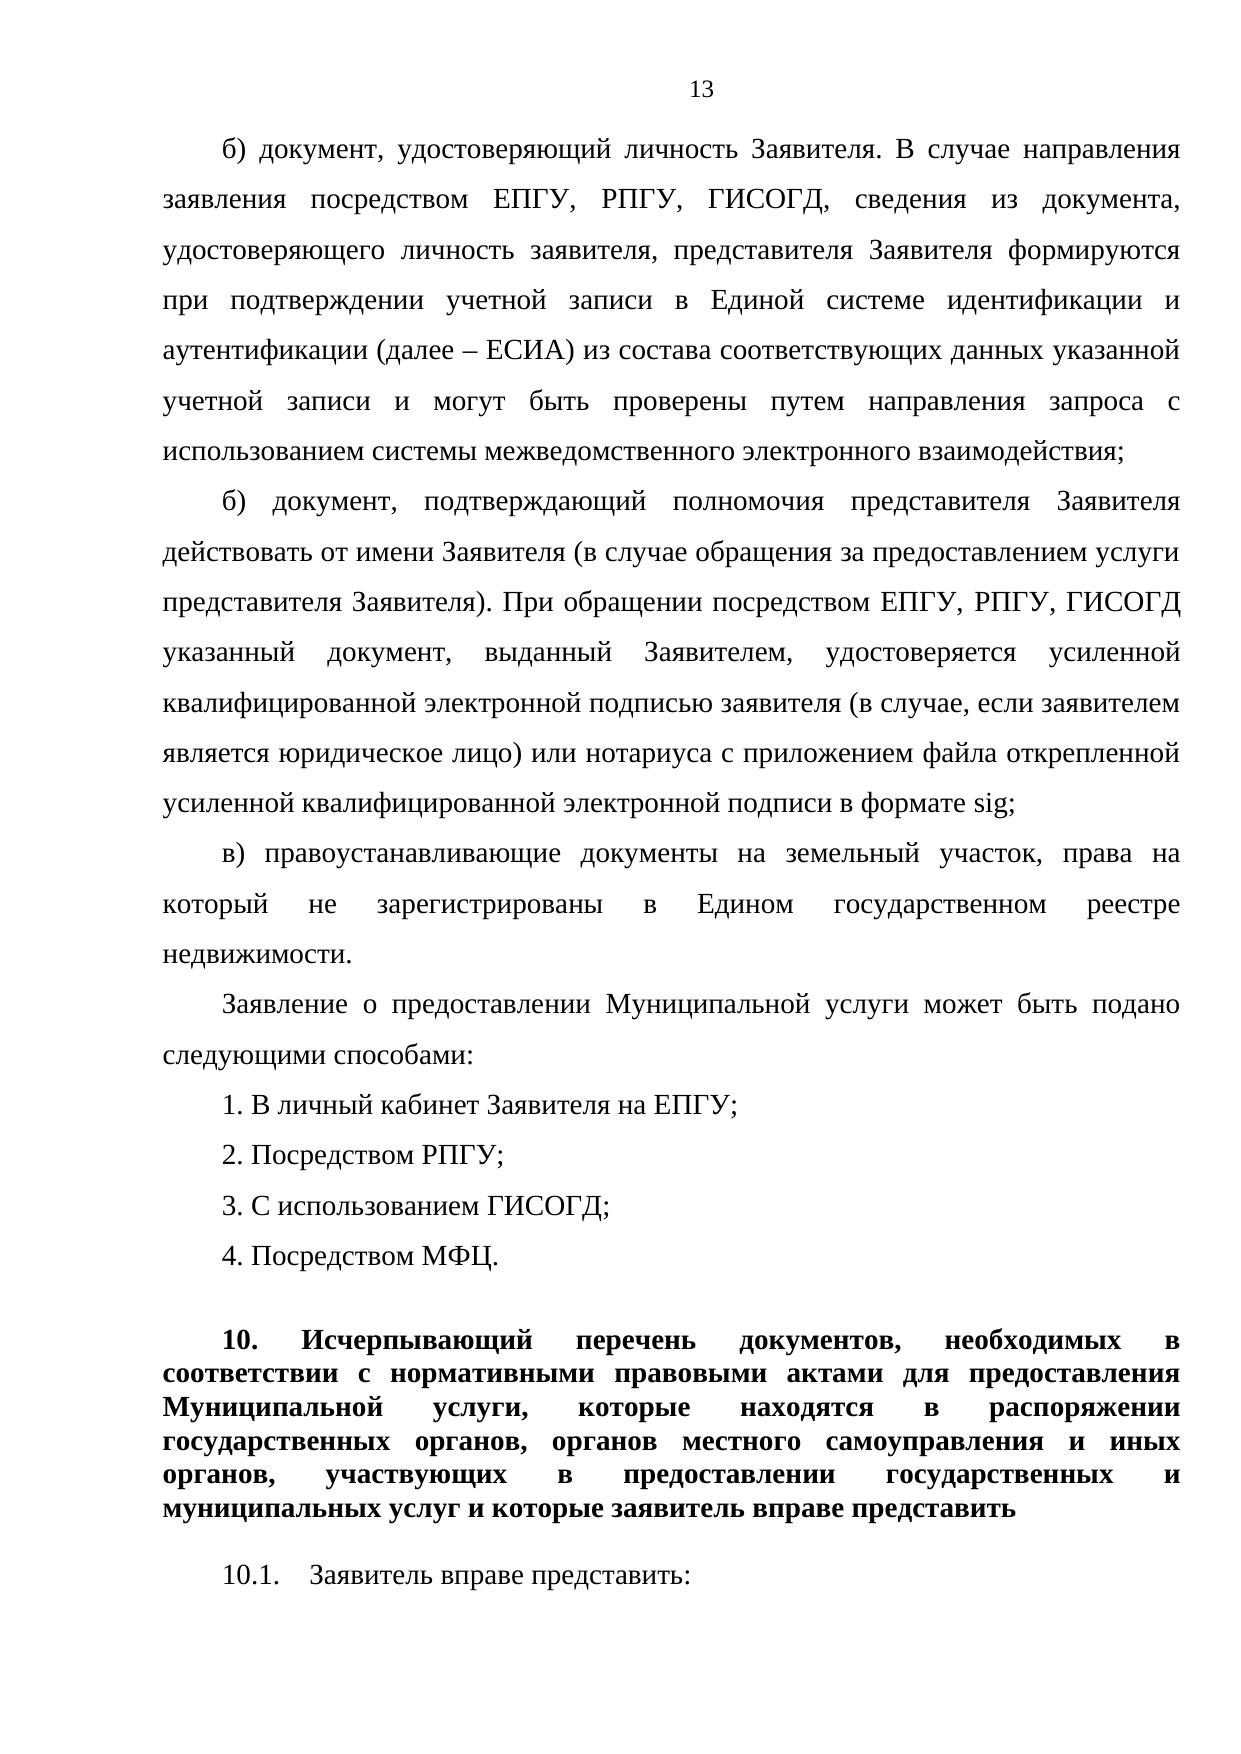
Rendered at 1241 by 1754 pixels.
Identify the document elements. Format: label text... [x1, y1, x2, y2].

text 2. Посредством РПГУ; [162, 1137, 1181, 1171]
text б) документ, подтверждающий полномочия представителя Заявителя действовать от имени Заявителя (в случае обращения за предоставлением услуги представителя Заявителя). При обращении посредством ЕПГУ, РПГУ, ГИСОГД указанный документ, выданный Заявителем, удостоверяется усиленной квалифицированной электронной подписью заявителя (в случае, если заявителем является юридическое лицо) или нотариуса с приложением файла открепленной усиленной квалифицированной электронной подписи в формате sig; [162, 483, 1181, 819]
text в) правоустанавливающие документы на земельный участок, права на который не зарегистрированы в Едином государственном реестре недвижимости. [162, 836, 1181, 970]
text Заявление о предоставлении Муниципальной услуги может быть подано следующими способами: [162, 987, 1181, 1070]
text 10. Исчерпывающий перечень документов, необходимых в соответствии с нормативными правовыми актами для предоставления Муниципальной услуги, которые находятся в распоряжении государственных органов, органов местного самоуправления и иных органов, участвующих в предоставлении государственных и муниципальных услуг и которые заявитель вправе представить [162, 1322, 1181, 1523]
text 3. С использованием ГИСОГД; [162, 1188, 1181, 1221]
text 10.1. Заявитель вправе представить: [162, 1557, 1181, 1590]
text б) документ, удостоверяющий личность Заявителя. В случае направления заявления посредством ЕПГУ, РПГУ, ГИСОГД, сведения из документа, удостоверяющего личность заявителя, представителя Заявителя формируются при подтверждении учетной записи в Единой системе идентификации и аутентификации (далее – ЕСИА) из состава соответствующих данных указанной учетной записи и могут быть проверены путем направления запроса с использованием системы межведомственного электронного взаимодействия; [162, 131, 1181, 467]
text 4. Посредством МФЦ. [162, 1238, 1181, 1272]
text 1. В личный кабинет Заявителя на ЕПГУ; [162, 1087, 1181, 1121]
